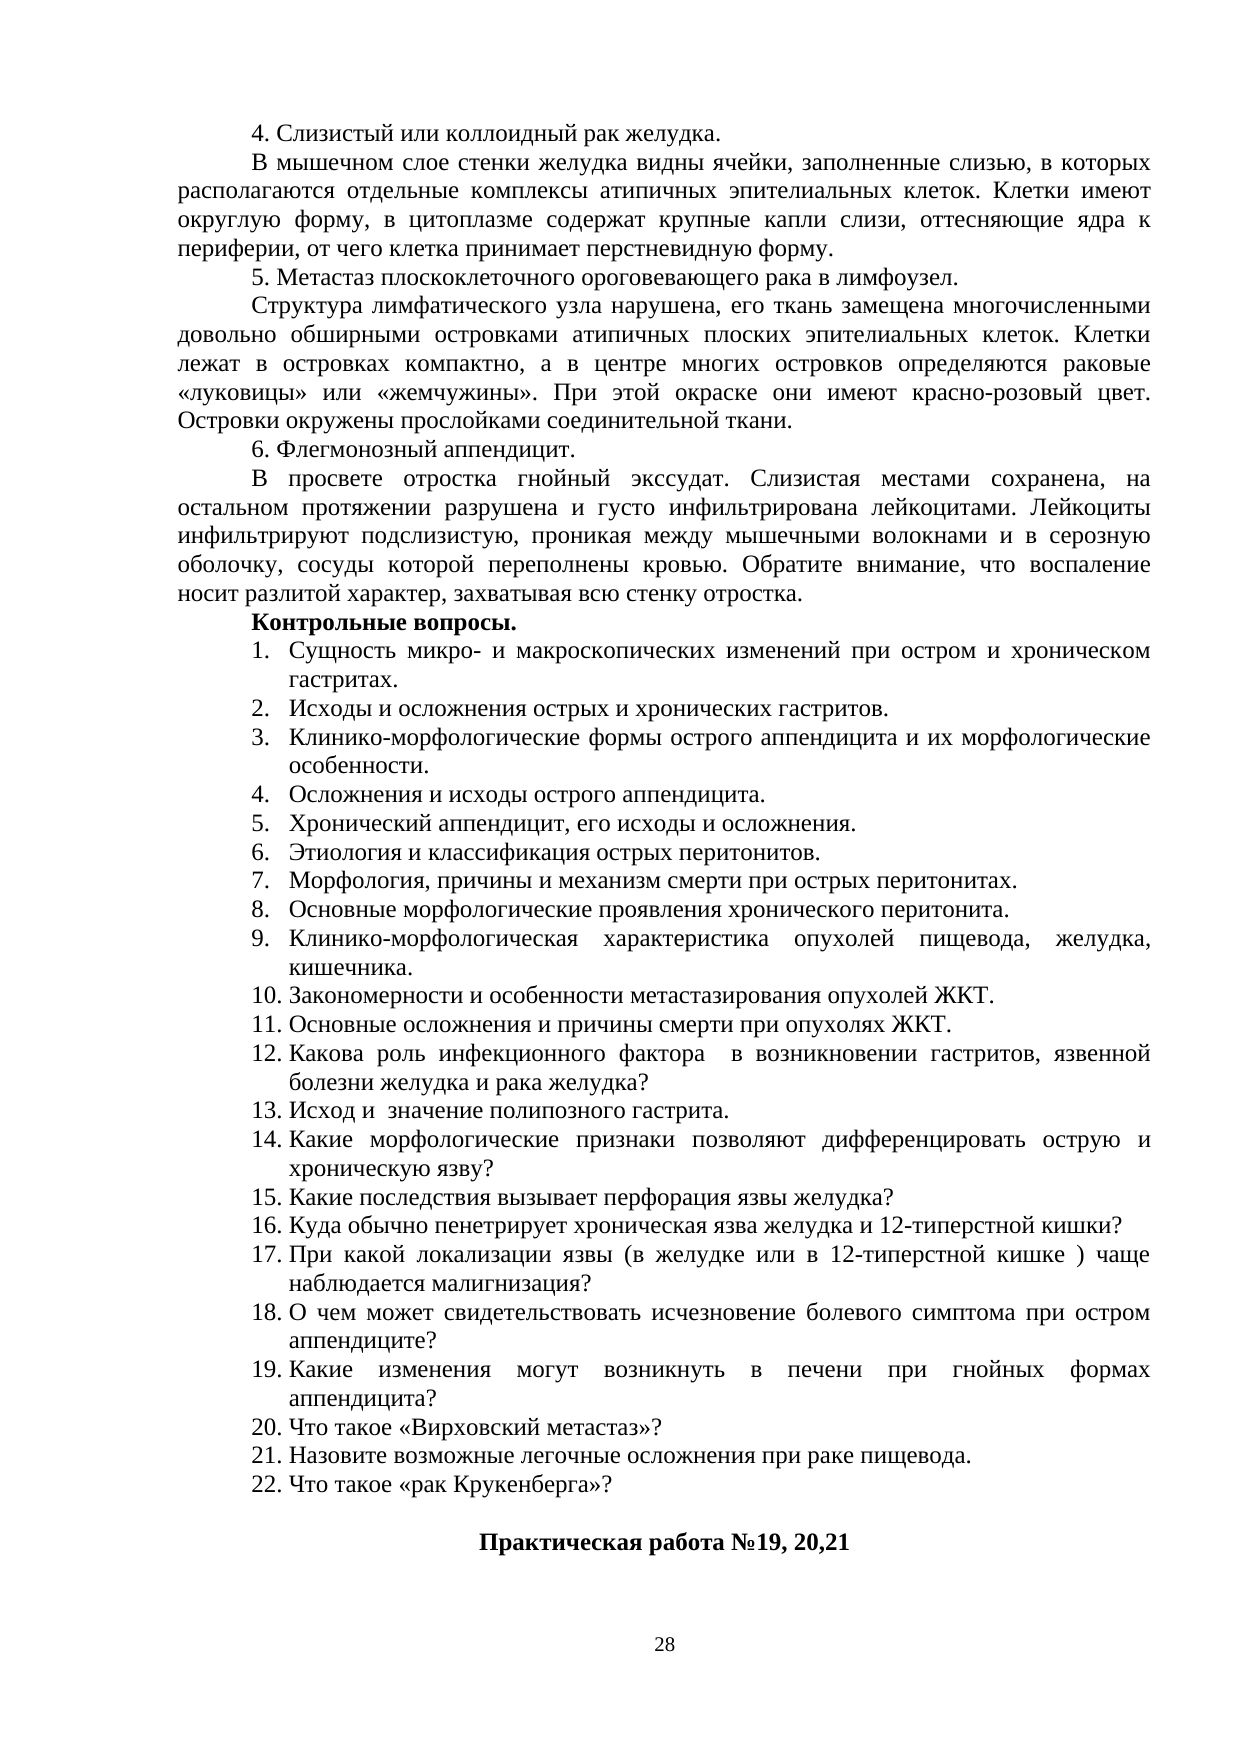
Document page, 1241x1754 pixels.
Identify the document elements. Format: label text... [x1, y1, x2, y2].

list О чем может свидетельствовать исчезновение болевого симптома при остром аппендиците? [251, 1297, 1152, 1354]
list Клинико-морфологические формы острого аппендицита и их морфологические особенности. [251, 722, 1152, 779]
list Куда обычно пенетрирует хроническая язва желудка и 12-типерстной кишки? [251, 1211, 1152, 1239]
list Какова роль инфекционного фактора в возникновении гастритов, язвенной болезни желудка и рака желудка? [251, 1038, 1152, 1096]
list Морфология, причины и механизм смерти при острых перитонитах. [251, 866, 1152, 894]
text В просвете отростка гнойный экссудат. Слизистая местами сохранена, на остальном протяжении разрушена и густо инфильтрирована лейкоцитами. Лейкоциты инфильтрируют подслизистую, проникая между мышечными волокнами и в серозную оболочку, сосуды которой переполнены кровью. Обратите внимание, что воспаление носит разлитой характер, захватывая всю стенку отростка. [177, 463, 1152, 607]
text Практическая работа №19, 20,21 [177, 1527, 1152, 1556]
list При какой локализации язвы (в желудке или в 12-типерстной кишке ) чаще наблюдается малигнизация? [251, 1239, 1152, 1297]
text 5. Метастаз плоскоклеточного ороговевающего рака в лимфоузел. [177, 262, 1152, 291]
list Этиология и классификация острых перитонитов. [251, 837, 1152, 866]
list Какие морфологические признаки позволяют дифференцировать острую и хроническую язву? [251, 1124, 1152, 1182]
list Что такое «рак Крукенберга»? [251, 1469, 1152, 1498]
text Контрольные вопросы. [177, 607, 1152, 636]
text В мышечном слое стенки желудка видны ячейки, заполненные слизью, в которых располагаются отдельные комплексы атипичных эпителиальных клеток. Клетки имеют округлую форму, в цитоплазме содержат крупные капли слизи, оттесняющие ядра к периферии, от чего клетка принимает перстневидную форму. [177, 147, 1152, 262]
list Основные осложнения и причины смерти при опухолях ЖКТ. [251, 1009, 1152, 1038]
list Исход и значение полипозного гастрита. [251, 1096, 1152, 1124]
list Осложнения и исходы острого аппендицита. [251, 779, 1152, 808]
list Исходы и осложнения острых и хронических гастритов. [251, 693, 1152, 722]
text Структура лимфатического узла нарушена, его ткань замещена многочисленными довольно обширными островками атипичных плоских эпителиальных клеток. Клетки лежат в островках компактно, а в центре многих островков определяются раковые «луковицы» или «жемчужины». При этой окраске они имеют красно-розовый цвет. Островки окружены прослойками соединительной ткани. [177, 291, 1152, 434]
list Закономерности и особенности метастазирования опухолей ЖКТ. [251, 981, 1152, 1009]
text 6. Флегмонозный аппендицит. [177, 434, 1152, 463]
list Какие последствия вызывает перфорация язвы желудка? [251, 1182, 1152, 1211]
list Назовите возможные легочные осложнения при раке пищевода. [251, 1441, 1152, 1469]
text 4. Слизистый или коллоидный рак желудка. [177, 118, 1152, 147]
list Клинико-морфологическая характеристика опухолей пищевода, желудка, кишечника. [251, 923, 1152, 981]
list Какие изменения могут возникнуть в печени при гнойных формах аппендицита? [251, 1354, 1152, 1412]
list Основные морфологические проявления хронического перитонита. [251, 894, 1152, 923]
list Что такое «Вирховский метастаз»? [251, 1412, 1152, 1441]
list Хронический аппендицит, его исходы и осложнения. [251, 808, 1152, 837]
list Сущность микро- и макроскопических изменений при остром и хроническом гастритах. [251, 636, 1152, 693]
